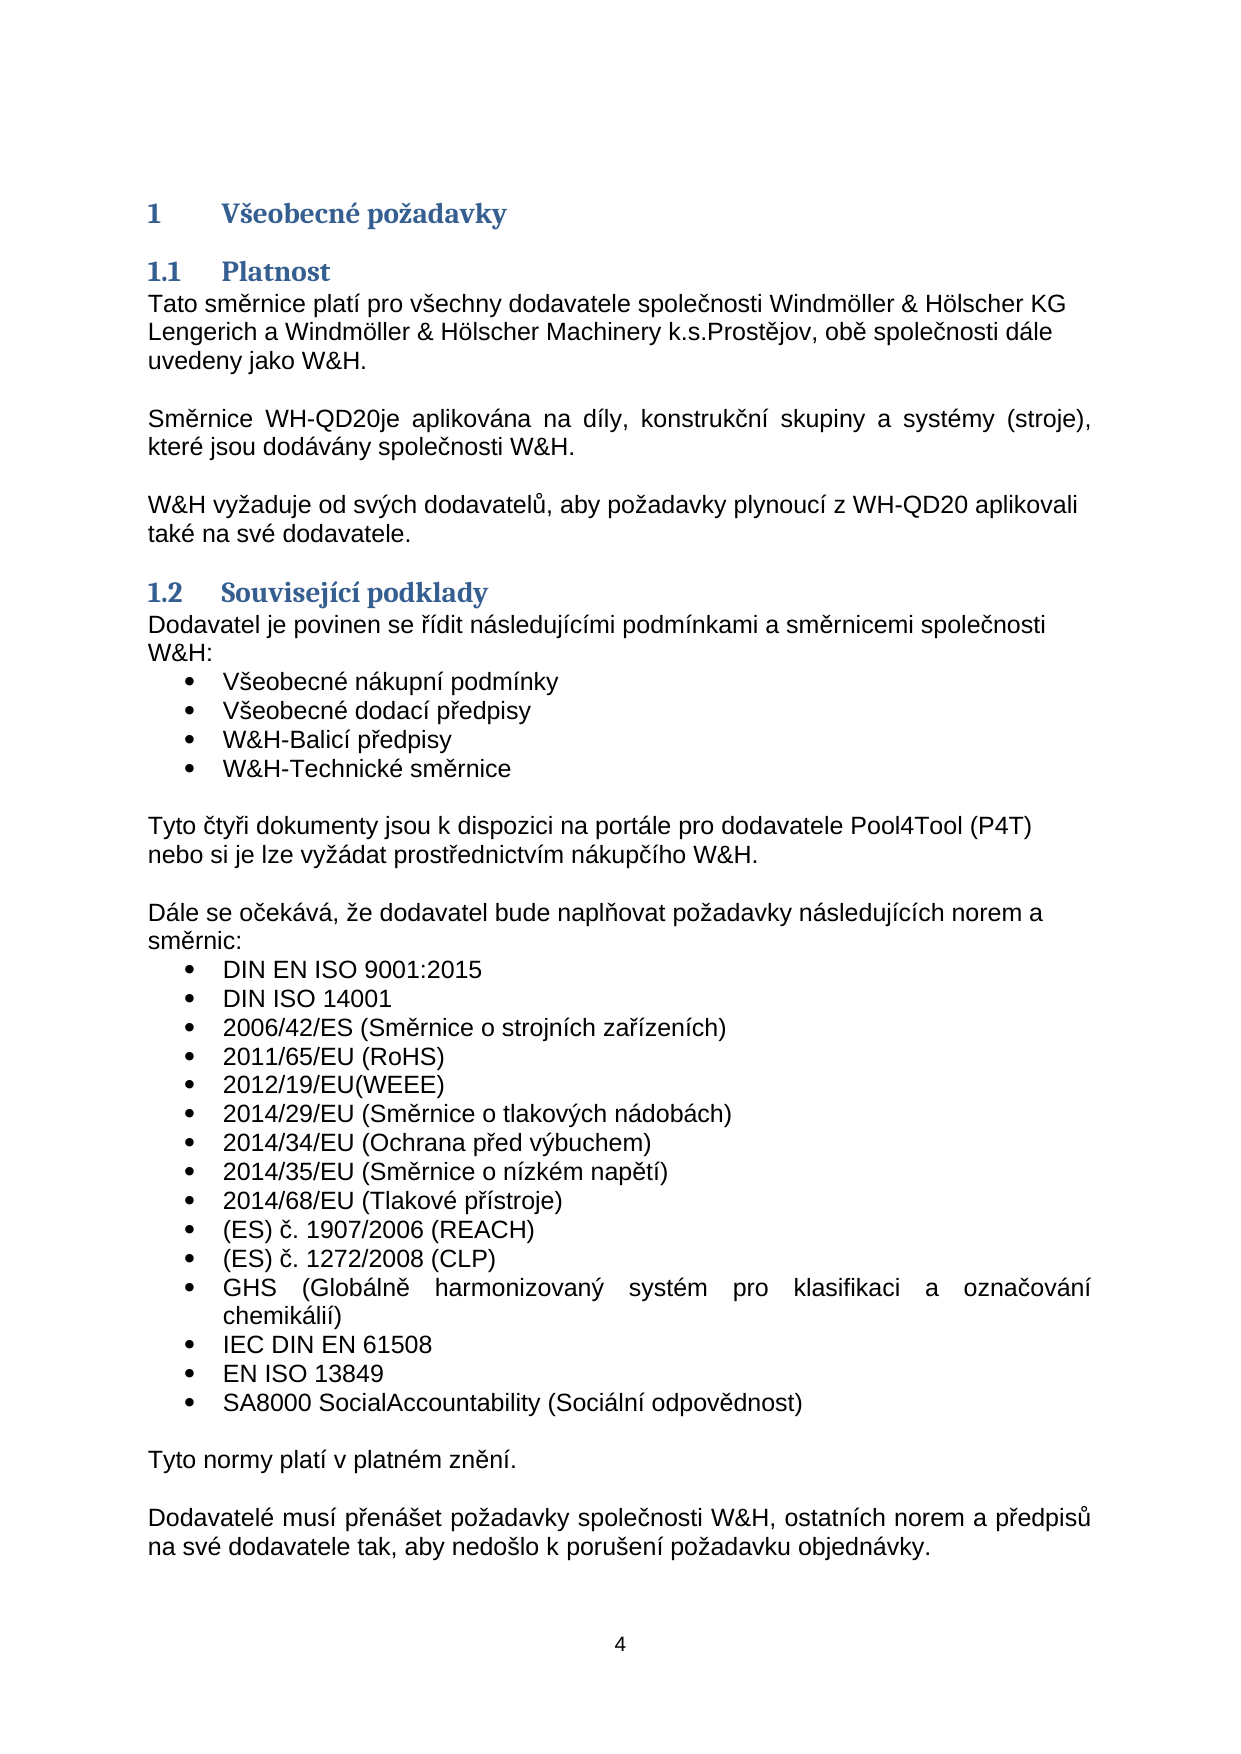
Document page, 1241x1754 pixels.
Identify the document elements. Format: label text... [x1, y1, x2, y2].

text Směrnice WH-QD20je aplikována na díly, konstrukční skupiny a systémy (stroje), které jsou dodávány společnosti W&H. [148, 404, 1093, 461]
text Dále se očekává, že dodavatel bude naplňovat požadavky následujících norem a směrnic: [148, 898, 1093, 955]
subtitle 1 Všeobecné požadavky [148, 198, 1093, 231]
list 2014/35/EU (Směrnice o nízkém napětí) [185, 1157, 1093, 1186]
list (ES) č. 1907/2006 (REACH) [185, 1215, 1093, 1244]
text 1.1 Platnost [148, 255, 1093, 289]
list 2006/42/ES (Směrnice o strojních zařízeních) [185, 1013, 1093, 1042]
text Tato směrnice platí pro všechny dodavatele společnosti Windmöller & Hölscher KG Lengerich a Windmöller & Hölscher Machinery k.s.Prostějov, obě společnosti dále uvedeny jako W&H. [148, 289, 1093, 375]
text Tyto čtyři dokumenty jsou k dispozici na portále pro dodavatele Pool4Tool (P4T) nebo si je lze vyžádat prostřednictvím nákupčího W&H. [148, 811, 1093, 869]
text Tyto normy platí v platném znění. [148, 1445, 1093, 1474]
text 1.2 Související podklady [148, 576, 1093, 610]
list Všeobecné nákupní podmínky [185, 667, 1093, 696]
text Dodavatel je povinen se řídit následujícími podmínkami a směrnicemi společnosti W&H: [148, 610, 1093, 667]
list 2011/65/EU (RoHS) [185, 1042, 1093, 1071]
list (ES) č. 1272/2008 (CLP) [185, 1244, 1093, 1272]
list 2012/19/EU(WEEE) [185, 1071, 1093, 1099]
list W&H-Balicí předpisy [185, 725, 1093, 754]
list GHS (Globálně harmonizovaný systém pro klasifikaci a označování chemikálií) [185, 1272, 1093, 1330]
list W&H-Technické směrnice [185, 754, 1093, 783]
list 2014/68/EU (Tlakové přístroje) [185, 1186, 1093, 1215]
list Všeobecné dodací předpisy [185, 696, 1093, 725]
list SA8000 SocialAccountability (Sociální odpovědnost) [185, 1388, 1093, 1417]
list DIN EN ISO 9001:2015 [185, 955, 1093, 984]
list IEC DIN EN 61508 [185, 1330, 1093, 1359]
list DIN ISO 14001 [185, 984, 1093, 1013]
text W&H vyžaduje od svých dodavatelů, aby požadavky plynoucí z WH-QD20 aplikovali také na své dodavatele. [148, 490, 1093, 547]
list 2014/29/EU (Směrnice o tlakových nádobách) [185, 1099, 1093, 1128]
list 2014/34/EU (Ochrana před výbuchem) [185, 1128, 1093, 1157]
text Dodavatelé musí přenášet požadavky společnosti W&H, ostatních norem a předpisů na své dodavatele tak, aby nedošlo k porušení požadavku objednávky. [148, 1503, 1093, 1560]
list EN ISO 13849 [185, 1359, 1093, 1388]
